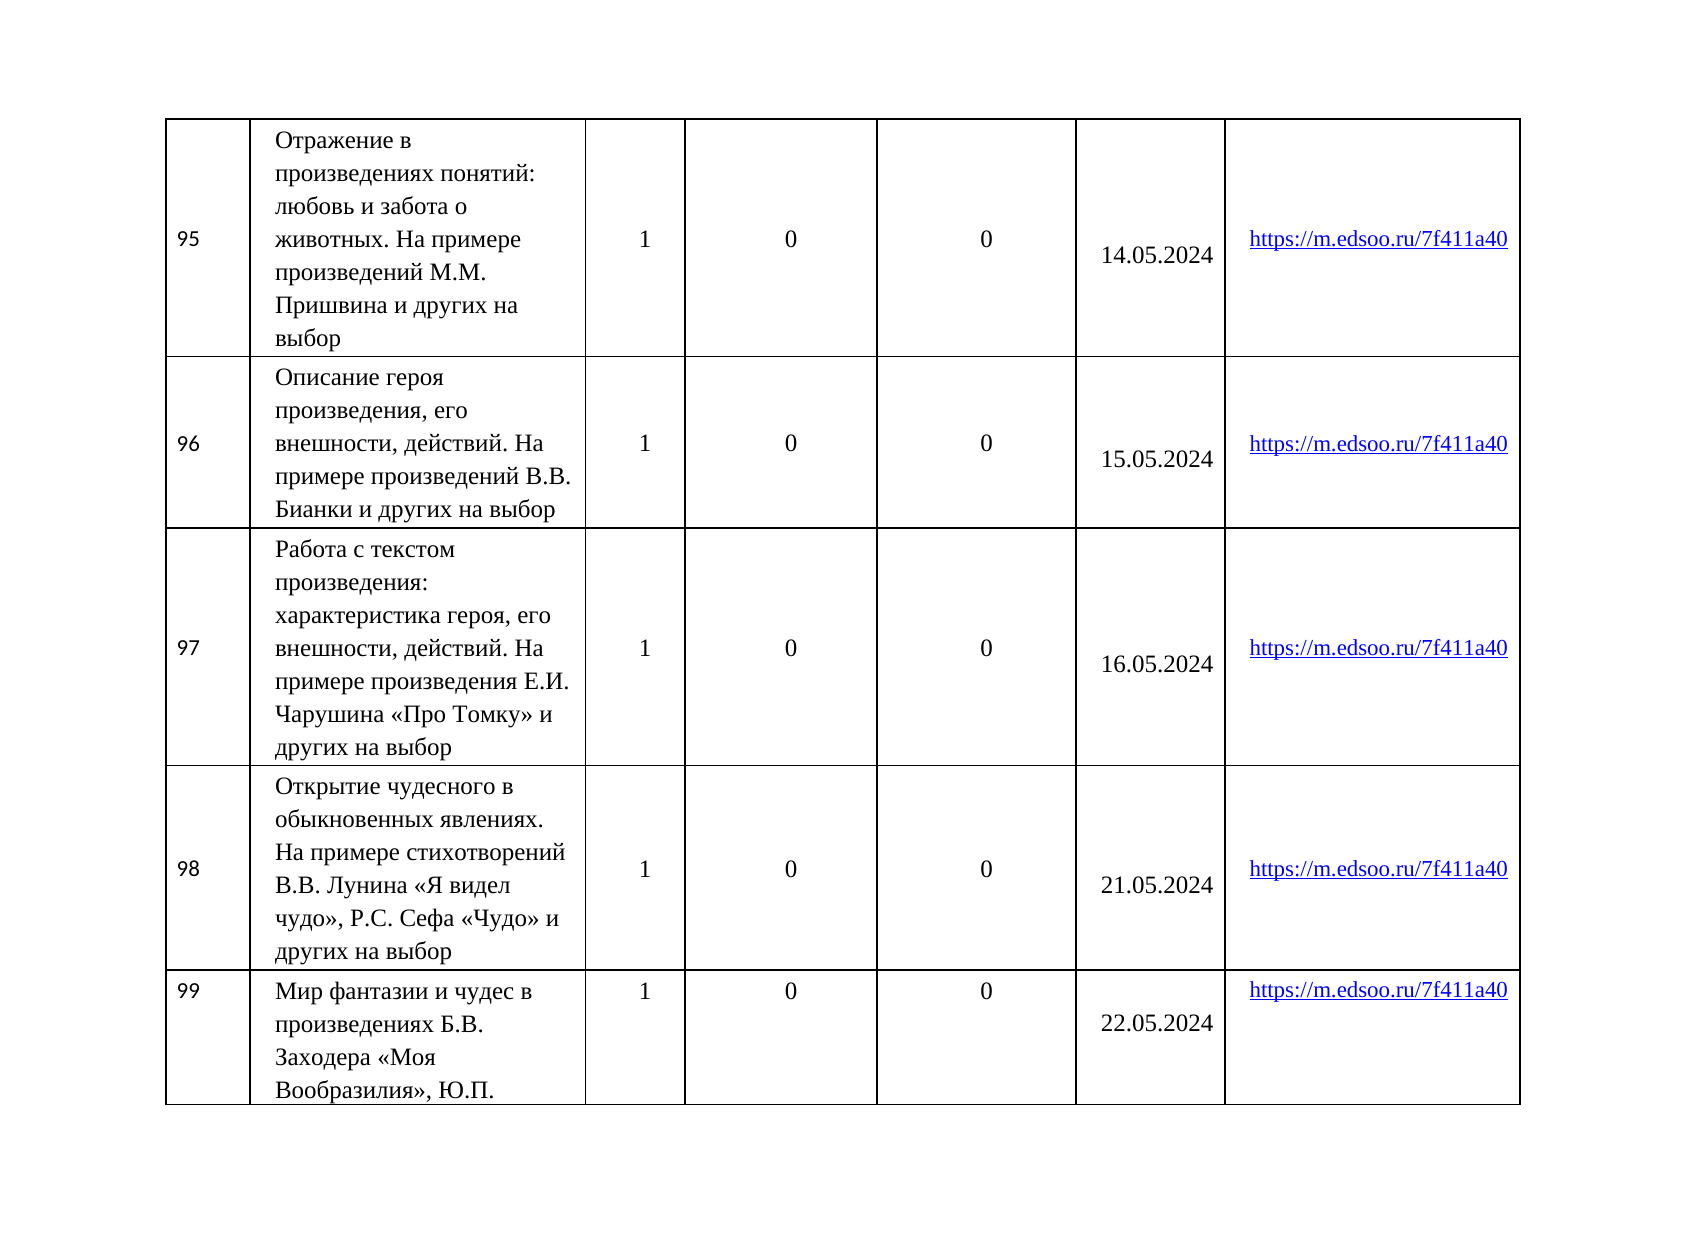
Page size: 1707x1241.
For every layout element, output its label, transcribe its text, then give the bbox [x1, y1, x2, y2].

table_cell 97 [167, 529, 249, 764]
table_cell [1226, 120, 1519, 356]
table_cell https://m.edsoo.ru/7f411a40 [1226, 529, 1519, 764]
table_cell Отражение в произведениях понятий: любовь и забота о животных. На примере произведений М.М. Пришвина и других на выбор [251, 120, 585, 356]
table_cell 21.05.2024 [1077, 766, 1224, 969]
table_cell 0 [686, 766, 876, 969]
table_cell 22.05.2024 [1077, 971, 1224, 1104]
table_cell 1 [586, 357, 684, 527]
table_cell 0 [878, 120, 1075, 356]
table_cell Работа с текстом произведения: характеристика героя, его внешности, действий. На примере произведения Е.И. Чарушина «Про Томку» и других на выбор [251, 529, 585, 764]
table_cell 0 [686, 357, 876, 527]
table_cell 16.05.2024 [1077, 529, 1224, 764]
table_cell 1 [586, 766, 684, 969]
table_cell 0 [878, 971, 1075, 1104]
table_cell https://m.edsoo.ru/7f411a40 [1226, 357, 1519, 527]
table_cell 99 [167, 971, 249, 1104]
table_cell 0 [878, 357, 1075, 527]
table_cell 15.05.2024 [1077, 357, 1224, 527]
table_cell 95 [167, 120, 249, 356]
table_cell 0 [686, 971, 876, 1104]
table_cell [251, 971, 585, 1104]
table_cell Описание героя произведения, его внешности, действий. На примере произведений В.В. Бианки и других на выбор [251, 357, 585, 527]
table_cell 0 [878, 766, 1075, 969]
table_cell 0 [878, 529, 1075, 764]
table_cell 0 [686, 120, 876, 356]
table_cell https://m.edsoo.ru/7f411a40 [1226, 766, 1519, 969]
table_cell Открытие чудесного в обыкновенных явлениях. На примере стихотворений В.В. Лунина «Я видел чудо», Р.С. Сефа «Чудо» и других на выбор [251, 766, 585, 969]
table_cell 14.05.2024 [1077, 120, 1224, 356]
table_cell 96 [167, 357, 249, 527]
table_cell 0 [686, 529, 876, 764]
table_cell 1 [586, 971, 684, 1104]
table_cell 1 [586, 529, 684, 764]
table_cell 1 [586, 120, 684, 356]
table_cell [1226, 971, 1519, 1104]
table_cell 98 [167, 766, 249, 969]
